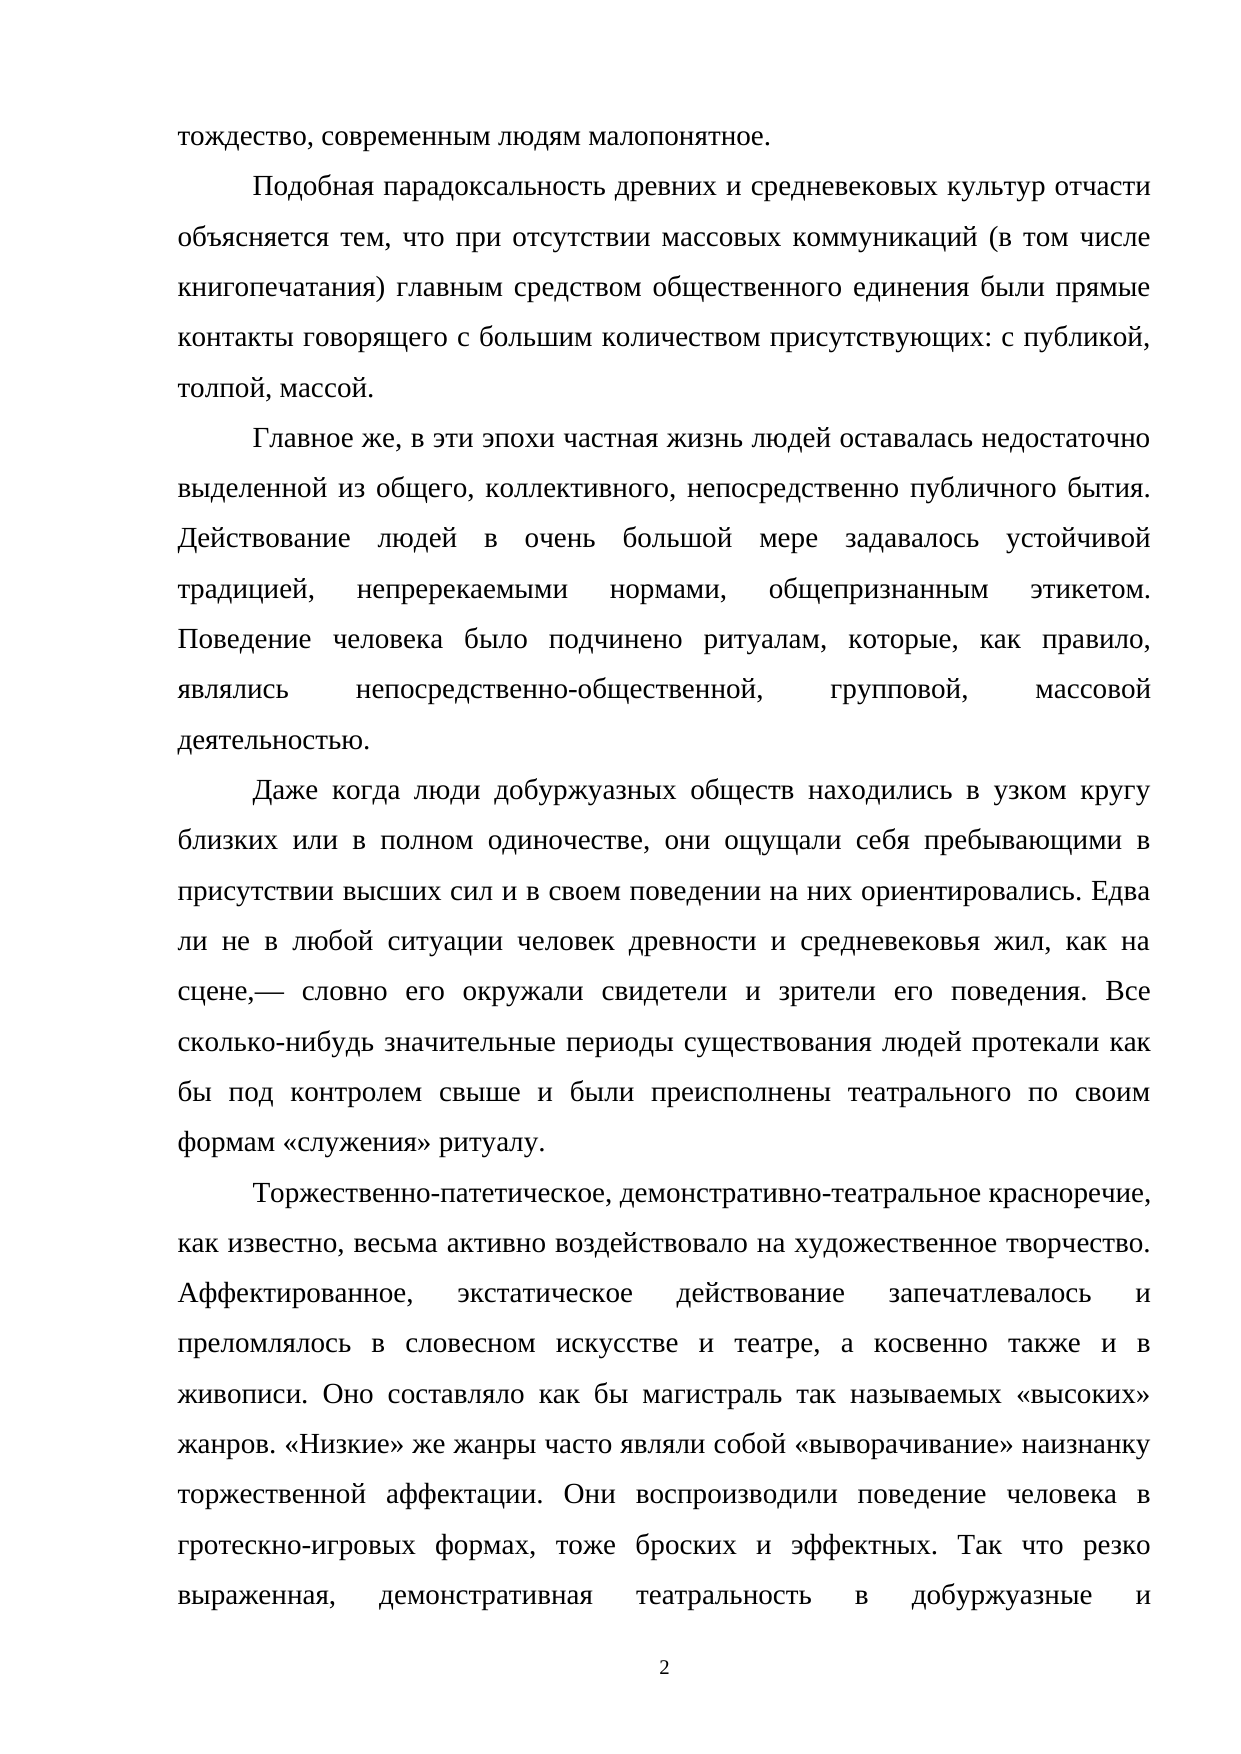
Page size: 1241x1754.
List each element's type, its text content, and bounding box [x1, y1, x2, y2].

text Подобная парадоксальность древних и средневековых культур отчасти объясняется тем, что при отсутствии массовых коммуникаций (в том числе книгопечатания) главным средством общественного единения были прямые контакты говорящего с большим количеством присутствующих: с публикой, толпой, массой. [177, 168, 1152, 403]
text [177, 118, 1152, 152]
text Даже когда люди добуржуазных обществ находились в узком кругу близких или в полном одиночестве, они ощущали себя пребывающими в присутствии высших сил и в своем поведении на них ориентировались. Едва ли не в любой ситуации человек древности и средневековья жил, как на сцене,— словно его окружали свидетели и зрители его поведения. Все сколько-нибудь значительные периоды существования людей протекали как бы под контролем свыше и были преисполнены театрального по своим формам «служения» ритуалу. [177, 772, 1152, 1158]
text Главное же, в эти эпохи частная жизнь людей оставалась недостаточно выделенной из общего, коллективного, непосредственно публичного бытия. Действование людей в очень большой мере задавалось устойчивой традицией, непререкаемыми нормами, общепризнанным этикетом. Поведение человека было подчинено ритуалам, которые, как правило, являлись непосредственно-общественной, групповой, массовой деятельностью. [177, 420, 1152, 755]
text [177, 1175, 1152, 1611]
